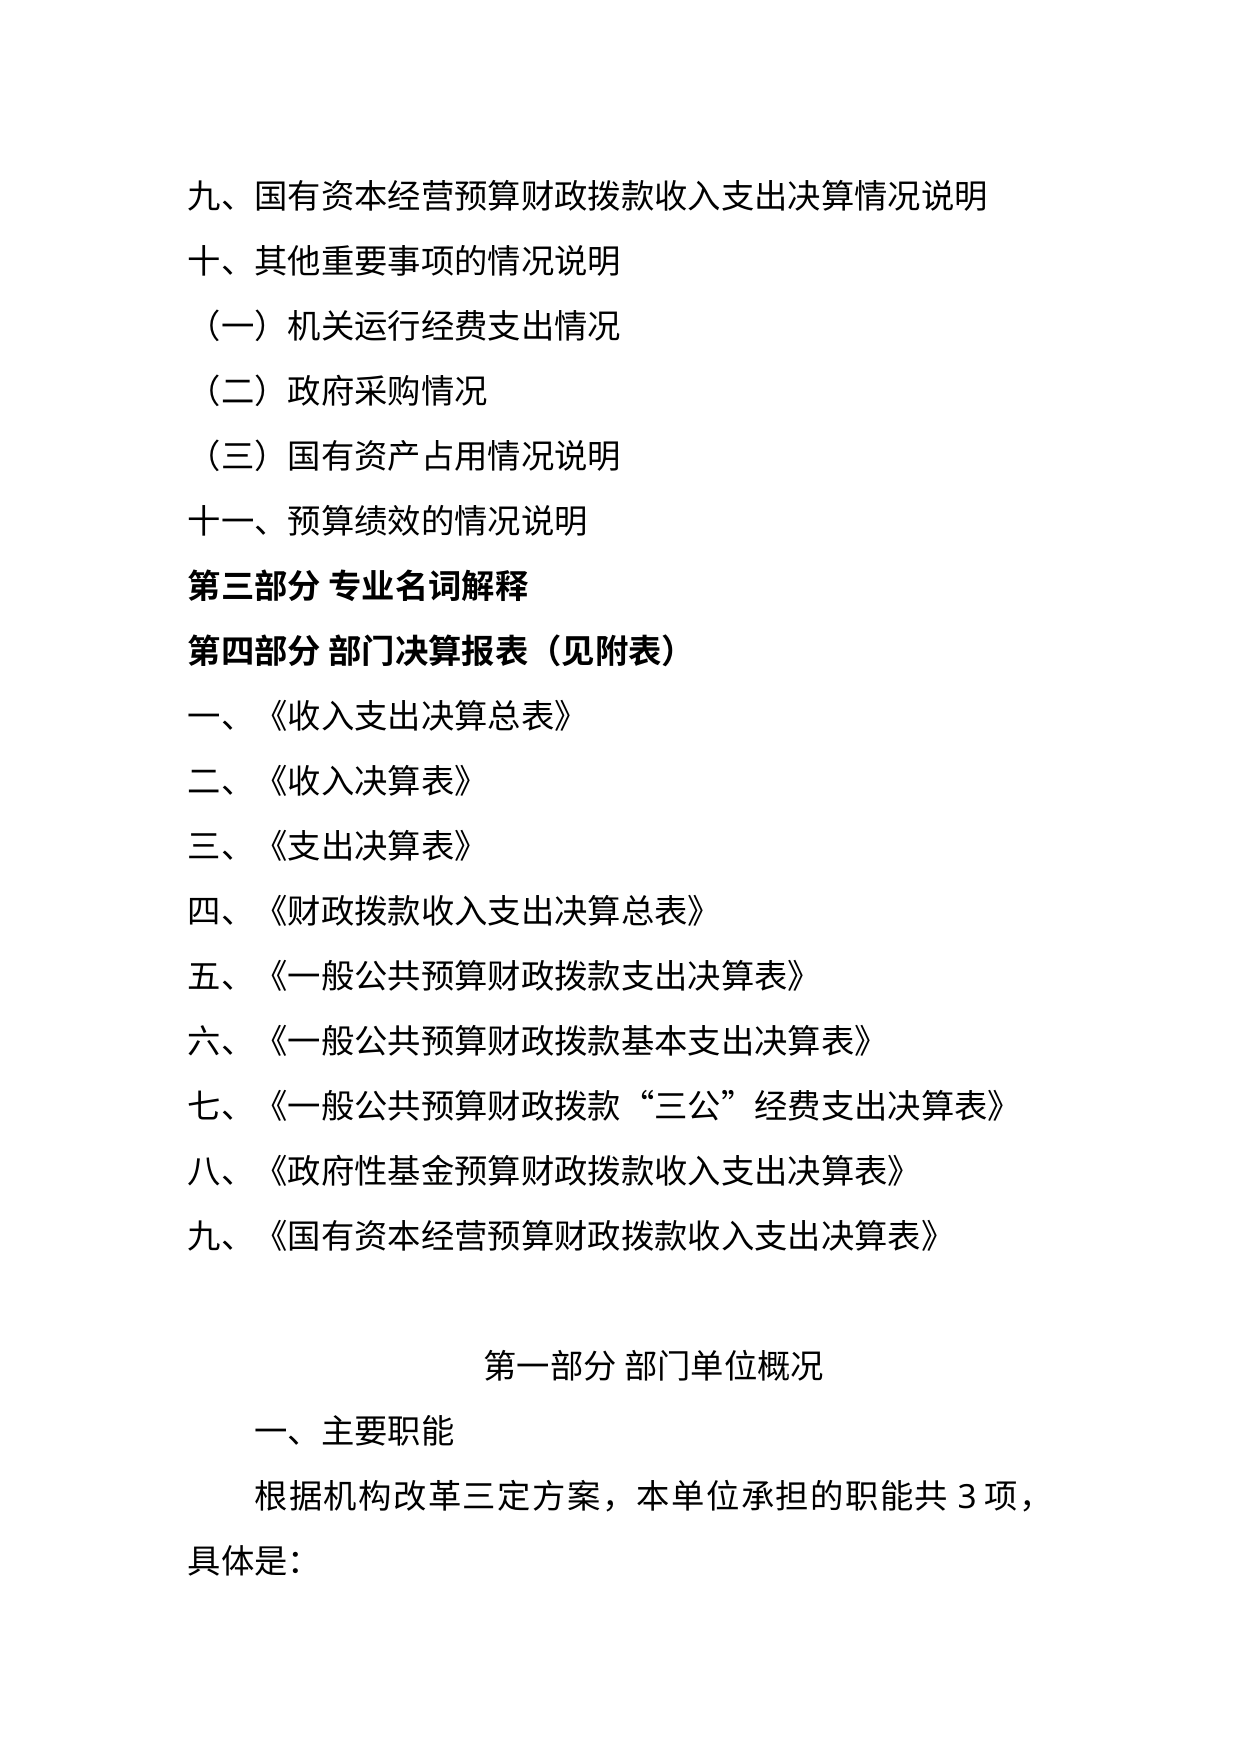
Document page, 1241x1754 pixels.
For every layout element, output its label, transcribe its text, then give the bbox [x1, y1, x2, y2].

text 九、国有资本经营预算财政拨款收入支出决算情况说明 [187, 162, 1053, 227]
list 主要职能 [187, 1397, 1053, 1462]
text （二）政府采购情况 [187, 357, 1053, 422]
text 五、《一般公共预算财政拨款支出决算表》 [187, 942, 1053, 1007]
text （三）国有资产占用情况说明 [187, 422, 1053, 487]
text 十、其他重要事项的情况说明 [187, 227, 1053, 292]
text 第三部分 专业名词解释 [187, 552, 1053, 617]
text 第四部分 部门决算报表（见附表） [187, 617, 1053, 682]
text 第一部分 部门单位概况 [187, 1332, 1053, 1397]
text 七、《一般公共预算财政拨款“三公”经费支出决算表》 [187, 1072, 1053, 1137]
text （一）机关运行经费支出情况 [187, 292, 1053, 357]
text 一、《收入支出决算总表》 [187, 682, 1053, 747]
text 二、《收入决算表》 [187, 747, 1053, 812]
text 九、《国有资本经营预算财政拨款收入支出决算表》 [187, 1202, 1053, 1267]
text 三、《支出决算表》 [187, 812, 1053, 877]
text 十一、预算绩效的情况说明 [187, 487, 1053, 552]
text 六、《一般公共预算财政拨款基本支出决算表》 [187, 1007, 1053, 1072]
text 四、《财政拨款收入支出决算总表》 [187, 877, 1053, 942]
text 八、《政府性基金预算财政拨款收入支出决算表》 [187, 1137, 1053, 1202]
text 根据机构改革三定方案，本单位承担的职能共3项，具体是： [187, 1462, 1053, 1592]
